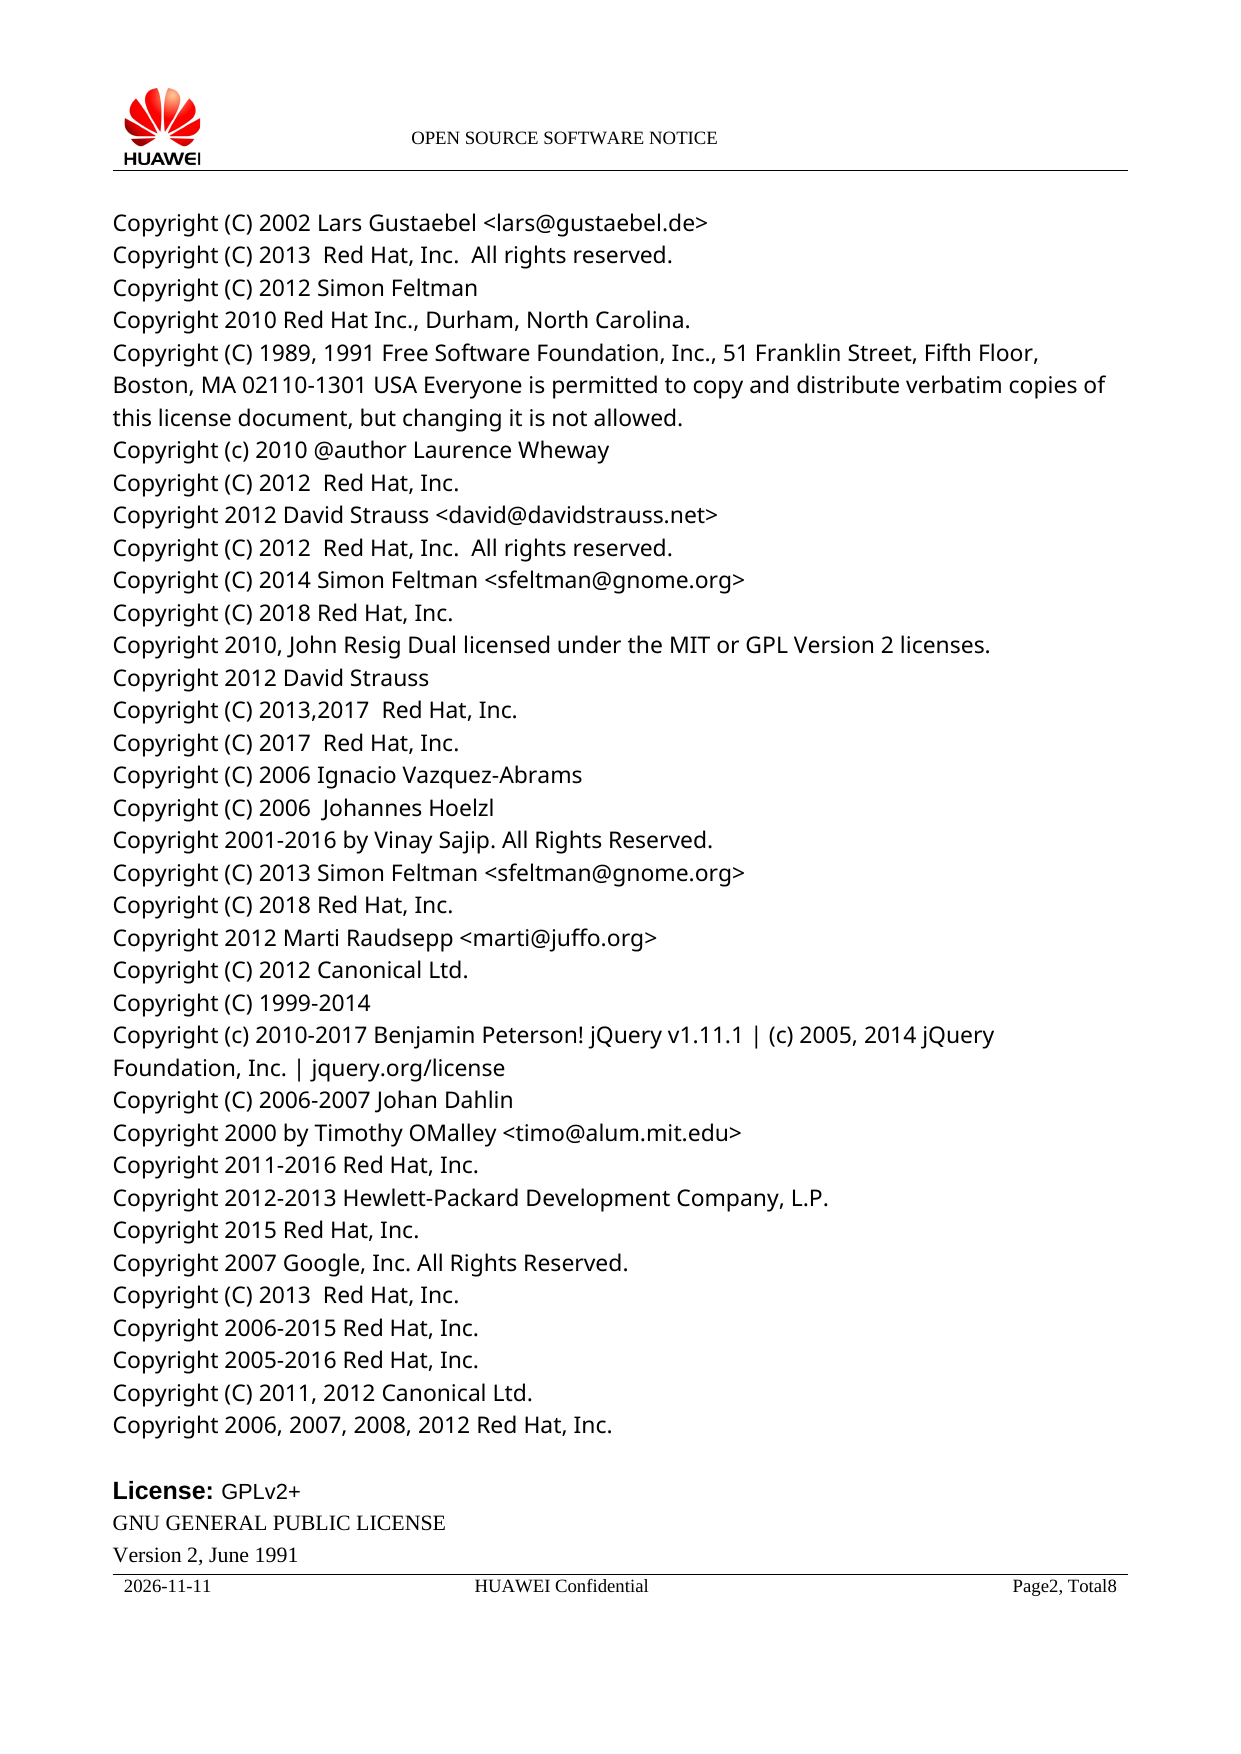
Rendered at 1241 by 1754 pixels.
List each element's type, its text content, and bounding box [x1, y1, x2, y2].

text Copyright (C) 2006-2007 Johan Dahlin [112, 1084, 1128, 1116]
text Copyright (C) 2018 Red Hat, Inc. [112, 596, 1128, 629]
text Copyright 2015 Red Hat, Inc. [112, 1214, 1128, 1246]
text Copyright 2001-2016 by Vinay Sajip. All Rights Reserved. [112, 824, 1128, 856]
text Copyright 2012 David Strauss [112, 661, 1128, 694]
text Copyright (C) 2018 Red Hat, Inc. [112, 889, 1128, 921]
text Copyright 2006-2015 Red Hat, Inc. [112, 1311, 1128, 1344]
text Copyright 2005-2016 Red Hat, Inc. [112, 1344, 1128, 1376]
text Copyright (C) 2012 Red Hat, Inc. All rights reserved. [112, 531, 1128, 564]
text Copyright (C) 2006 Ignacio Vazquez-Abrams [112, 759, 1128, 791]
text Copyright (C) 2012 Canonical Ltd. [112, 954, 1128, 986]
text Copyright (C) 2014 Simon Feltman <sfeltman@gnome.org> [112, 564, 1128, 596]
text Copyright 2012 David Strauss <david@davidstrauss.net> [112, 499, 1128, 531]
text Copyright 2012-2013 Hewlett-Packard Development Company, L.P. [112, 1181, 1128, 1214]
text Copyright (C) 2002 Lars Gustaebel <lars@gustaebel.de> [112, 206, 1128, 239]
text License: GPLv2+ [112, 1474, 1128, 1506]
text Copyright (c) 2010-2017 Benjamin Peterson! jQuery v1.11.1 | (c) 2005, 2014 jQuery Foundation, Inc. | jquery.org/license [112, 1019, 1128, 1084]
text Copyright 2011-2016 Red Hat, Inc. [112, 1149, 1128, 1181]
text Copyright (C) 1999-2014 [112, 986, 1128, 1019]
text Copyright (C) 1989, 1991 Free Software Foundation, Inc., 51 Franklin Street, Fifth Floor, Boston, MA 02110-1301 USA Everyone is permitted to copy and distribute verbatim copies of this license document, but changing it is not allowed. [112, 336, 1128, 434]
text Copyright 2010, John Resig Dual licensed under the MIT or GPL Version 2 licenses. [112, 629, 1128, 661]
text Copyright (C) 2013 Simon Feltman <sfeltman@gnome.org> [112, 856, 1128, 889]
text Copyright (C) 2011, 2012 Canonical Ltd. [112, 1376, 1128, 1409]
text Copyright 2006, 2007, 2008, 2012 Red Hat, Inc. [112, 1409, 1128, 1474]
text Copyright (C) 2006 Johannes Hoelzl [112, 791, 1128, 824]
text Copyright (C) 2013 Red Hat, Inc. [112, 1279, 1128, 1311]
text Copyright 2000 by Timothy OMalley <timo@alum.mit.edu> [112, 1116, 1128, 1149]
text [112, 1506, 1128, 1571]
picture [124, 88, 201, 165]
text Copyright 2007 Google, Inc. All Rights Reserved. [112, 1246, 1128, 1279]
text Copyright (C) 2012 Simon Feltman [112, 271, 1128, 304]
text Copyright 2012 Marti Raudsepp <marti@juffo.org> [112, 921, 1128, 954]
text Copyright (c) 2010 @author Laurence Wheway [112, 434, 1128, 466]
text Copyright (C) 2013 Red Hat, Inc. All rights reserved. [112, 239, 1128, 271]
text Copyright (C) 2012 Red Hat, Inc. [112, 466, 1128, 499]
text Copyright (C) 2017 Red Hat, Inc. [112, 726, 1128, 759]
text Copyright (C) 2013,2017 Red Hat, Inc. [112, 694, 1128, 726]
text Copyright 2010 Red Hat Inc., Durham, North Carolina. [112, 304, 1128, 336]
